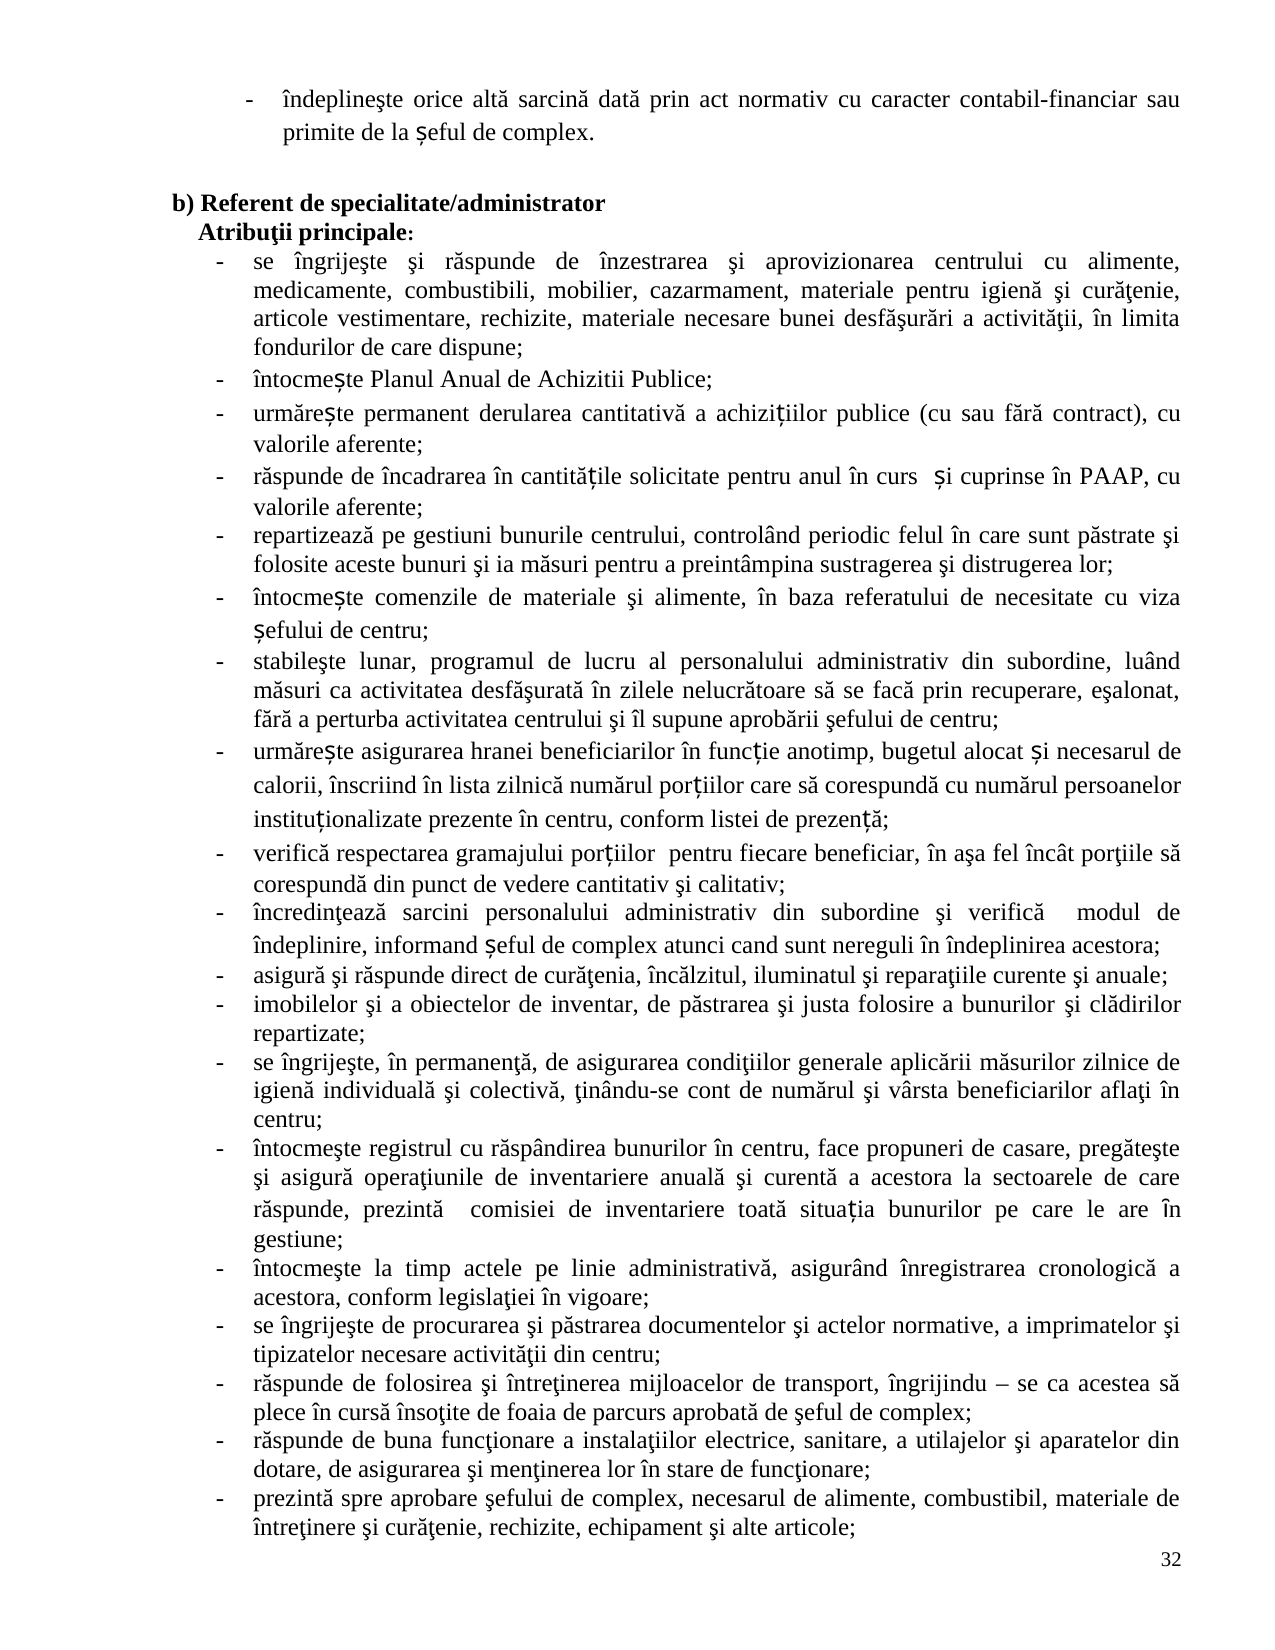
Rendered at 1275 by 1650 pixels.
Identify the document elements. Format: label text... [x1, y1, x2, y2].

text b) Referent de specialitate/administrator [141, 188, 1166, 217]
list întocmește comenzile de materiale şi alimente, în baza referatului de necesitate cu viza șefului de centru; [216, 578, 1181, 646]
list întocmeşte la timp actele pe linie administrativă, asigurând înregistrarea cronologică a acestora, conform legislaţiei în vigoare; [216, 1253, 1181, 1311]
list răspunde de buna funcţionare a instalaţiilor electrice, sanitare, a utilajelor şi aparatelor din dotare, de asigurarea şi menţinerea lor în stare de funcţionare; [216, 1426, 1181, 1483]
list prezintă spre aprobare şefului de complex, necesarul de alimente, combustibil, materiale de întreţinere şi curăţenie, rechizite, echipament şi alte articole; [216, 1483, 1181, 1541]
list repartizează pe gestiuni bunurile centrului, controlând periodic felul în care sunt păstrate şi folosite aceste bunuri şi ia măsuri pentru a preintâmpina sustragerea şi distrugerea lor; [216, 521, 1181, 578]
list întocmeşte registrul cu răspândirea bunurilor în centru, face propuneri de casare, pregăteşte şi asigură operaţiunile de inventariere anuală şi curentă a acestora la sectoarele de care răspunde, prezintă comisiei de inventariere toată situația bunurilor pe care le are ȋn gestiune; [216, 1133, 1181, 1253]
list urmărește permanent derularea cantitativă a achizițiilor publice (cu sau fără contract), cu valorile aferente; [216, 395, 1181, 458]
list încredinţează sarcini personalului administrativ din subordine şi verifică modul de îndeplinire, informand șeful de complex atunci cand sunt nereguli în îndeplinirea acestora; [216, 897, 1181, 960]
list răspunde de folosirea şi întreţinerea mijloacelor de transport, îngrijindu – se ca acestea să plece în cursă însoţite de foaia de parcurs aprobată de şeful de complex; [216, 1368, 1181, 1426]
list se îngrijeşte de procurarea şi păstrarea documentelor şi actelor normative, a imprimatelor şi tipizatelor necesare activităţii din centru; [216, 1311, 1181, 1368]
list asigură şi răspunde direct de curăţenia, încălzitul, iluminatul şi reparaţiile curente şi anuale; [216, 960, 1181, 989]
list întocmește Planul Anual de Achizitii Publice; [216, 361, 1181, 395]
list îndeplineşte orice altă sarcină dată prin act normativ cu caracter contabil-financiar sau primite de la șeful de complex. [245, 84, 1181, 147]
list Atribuţii principale: [141, 217, 1166, 246]
list răspunde de încadrarea în cantitățile solicitate pentru anul în curs și cuprinse în PAAP, cu valorile aferente; [216, 458, 1181, 521]
list se îngrijeşte, în permanenţă, de asigurarea condiţiilor generale aplicării măsurilor zilnice de igienă individuală şi colectivă, ţinându-se cont de numărul şi vârsta beneficiarilor aflaţi în centru; [216, 1047, 1181, 1133]
list se îngrijeşte şi răspunde de înzestrarea şi aprovizionarea centrului cu alimente, medicamente, combustibili, mobilier, cazarmament, materiale pentru igienă şi curăţenie, articole vestimentare, rechizite, materiale necesare bunei desfăşurări a activităţii, în limita fondurilor de care dispune; [216, 246, 1181, 361]
list imobilelor şi a obiectelor de inventar, de păstrarea şi justa folosire a bunurilor şi clădirilor repartizate; [216, 989, 1181, 1047]
list urmărește asigurarea hranei beneficiarilor în funcție anotimp, bugetul alocat și necesarul de calorii, înscriind în lista zilnică numărul porțiilor care să corespundă cu numărul persoanelor instituționalizate prezente în centru, conform listei de prezență; [216, 732, 1181, 835]
list verifică respectarea gramajului porțiilor pentru fiecare beneficiar, în aşa fel încât porţiile să corespundă din punct de vedere cantitativ şi calitativ; [216, 835, 1181, 897]
list stabileşte lunar, programul de lucru al personalului administrativ din subordine, luând măsuri ca activitatea desfăşurată în zilele nelucrătoare să se facă prin recuperare, eşalonat, fără a perturba activitatea centrului şi îl supune aprobării şefului de centru; [216, 646, 1181, 732]
